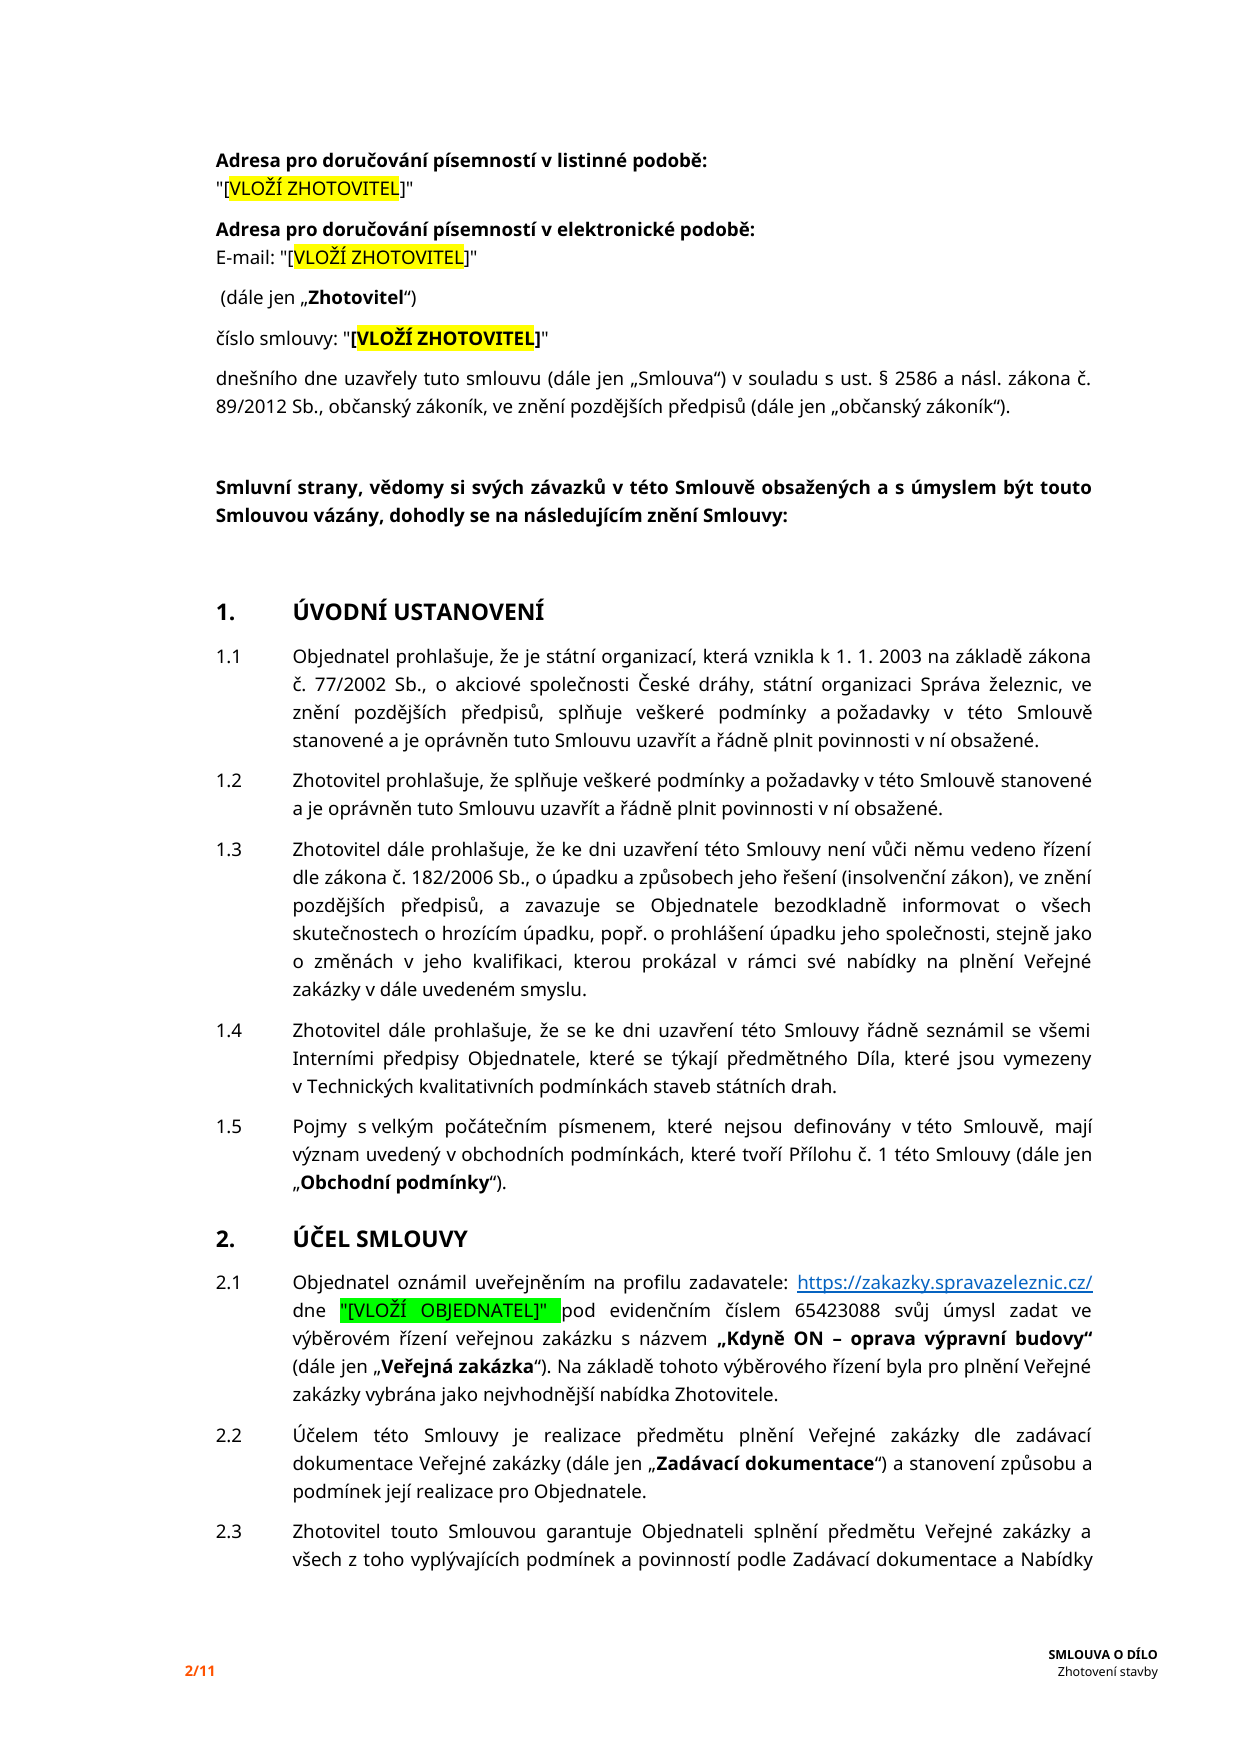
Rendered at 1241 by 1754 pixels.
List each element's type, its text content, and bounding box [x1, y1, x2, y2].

text ÚČEL SMLOUVY [216, 1222, 1093, 1254]
text ÚVODNÍ USTANOVENÍ [216, 596, 1093, 627]
text Zhotovitel dále prohlašuje, že ke dni uzavření této Smlouvy není vůči němu vedeno řízení dle zákona č. 182/2006 Sb., o úpadku a způsobech jeho řešení (insolvenční zákon), ve znění pozdějších předpisů, a zavazuje se Objednatele bezodkladně informovat o všech skutečnostech o hrozícím úpadku, popř. o prohlášení úpadku jeho společnosti, stejně jako o změnách v jeho kvalifikaci, kterou prokázal v rámci své nabídky na plnění Veřejné zakázky v dále uvedeném smyslu. [216, 836, 1093, 1002]
text Adresa pro doručování písemností v elektronické podobě: [216, 216, 1093, 242]
text E-mail: "[VLOŽÍ ZHOTOVITEL]" [464, 244, 1093, 269]
text E-mail: "[VLOŽÍ ZHOTOVITEL]" [216, 244, 294, 269]
text Účelem této Smlouvy je realizace předmětu plnění Veřejné zakázky dle zadávací dokumentace Veřejné zakázky (dále jen „Zadávací dokumentace“) a stanovení způsobu a podmínek její realizace pro Objednatele. [216, 1422, 1093, 1503]
text (dále jen „Zhotovitel“) [216, 284, 1093, 310]
text číslo smlouvy: "[VLOŽÍ ZHOTOVITEL]" [534, 325, 1093, 351]
text Pojmy s velkým počátečním písmenem, které nejsou definovány v této Smlouvě, mají význam uvedený v obchodních podmínkách, které tvoří Přílohu č. 1 této Smlouvy (dále jen „Obchodní podmínky“). [216, 1113, 1093, 1195]
text číslo smlouvy: "[VLOŽÍ ZHOTOVITEL]" [216, 325, 357, 351]
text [216, 1518, 1093, 1572]
text Objednatel oznámil uveřejněním na profilu zadavatele: https://zakazky.spravazeleznic.cz/ dne pod evidenčním číslem 65423088 svůj úmysl zadat ve výběrovém řízení veřejnou zakázku s názvem „Kdyně ON – oprava výpravní budovy“ (dále jen „Veřejná zakázka“). Na základě tohoto výběrového řízení byla pro plnění Veřejné zakázky vybrána jako nejvhodnější nabídka Zhotovitele. [216, 1269, 1093, 1407]
text Zhotovitel prohlašuje, že splňuje veškeré podmínky a požadavky v této Smlouvě stanovené a je oprávněn tuto Smlouvu uzavřít a řádně plnit povinnosti v ní obsažené. [216, 768, 1093, 821]
text "[VLOŽÍ ZHOTOVITEL]" [399, 176, 1093, 201]
text Adresa pro doručování písemností v listinné podobě: [216, 147, 1093, 173]
text Smluvní strany, vědomy si svých závazků v této Smlouvě obsažených a s úmyslem být touto Smlouvou vázány, dohodly se na následujícím znění Smlouvy: [216, 475, 1093, 528]
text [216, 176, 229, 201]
text Objednatel prohlašuje, že je státní organizací, která vznikla k 1. 1. 2003 na základě zákona č. 77/2002 Sb., o akciové společnosti České dráhy, státní organizaci Správa železnic, ve znění pozdějších předpisů, splňuje veškeré podmínky a požadavky v této Smlouvě stanovené a je oprávněn tuto Smlouvu uzavřít a řádně plnit povinnosti v ní obsažené. [216, 643, 1093, 753]
text Zhotovitel dále prohlašuje, že se ke dni uzavření této Smlouvy řádně seznámil se všemi Interními předpisy Objednatele, které se týkají předmětného Díla, které jsou vymezeny v Technických kvalitativních podmínkách staveb státních drah. [216, 1017, 1093, 1098]
text dnešního dne uzavřely tuto smlouvu (dále jen „Smlouva“) v souladu s ust. § 2586 a násl. zákona č. 89/2012 Sb., občanský zákoník, ve znění pozdějších předpisů (dále jen „občanský zákoník“). [216, 366, 1093, 419]
